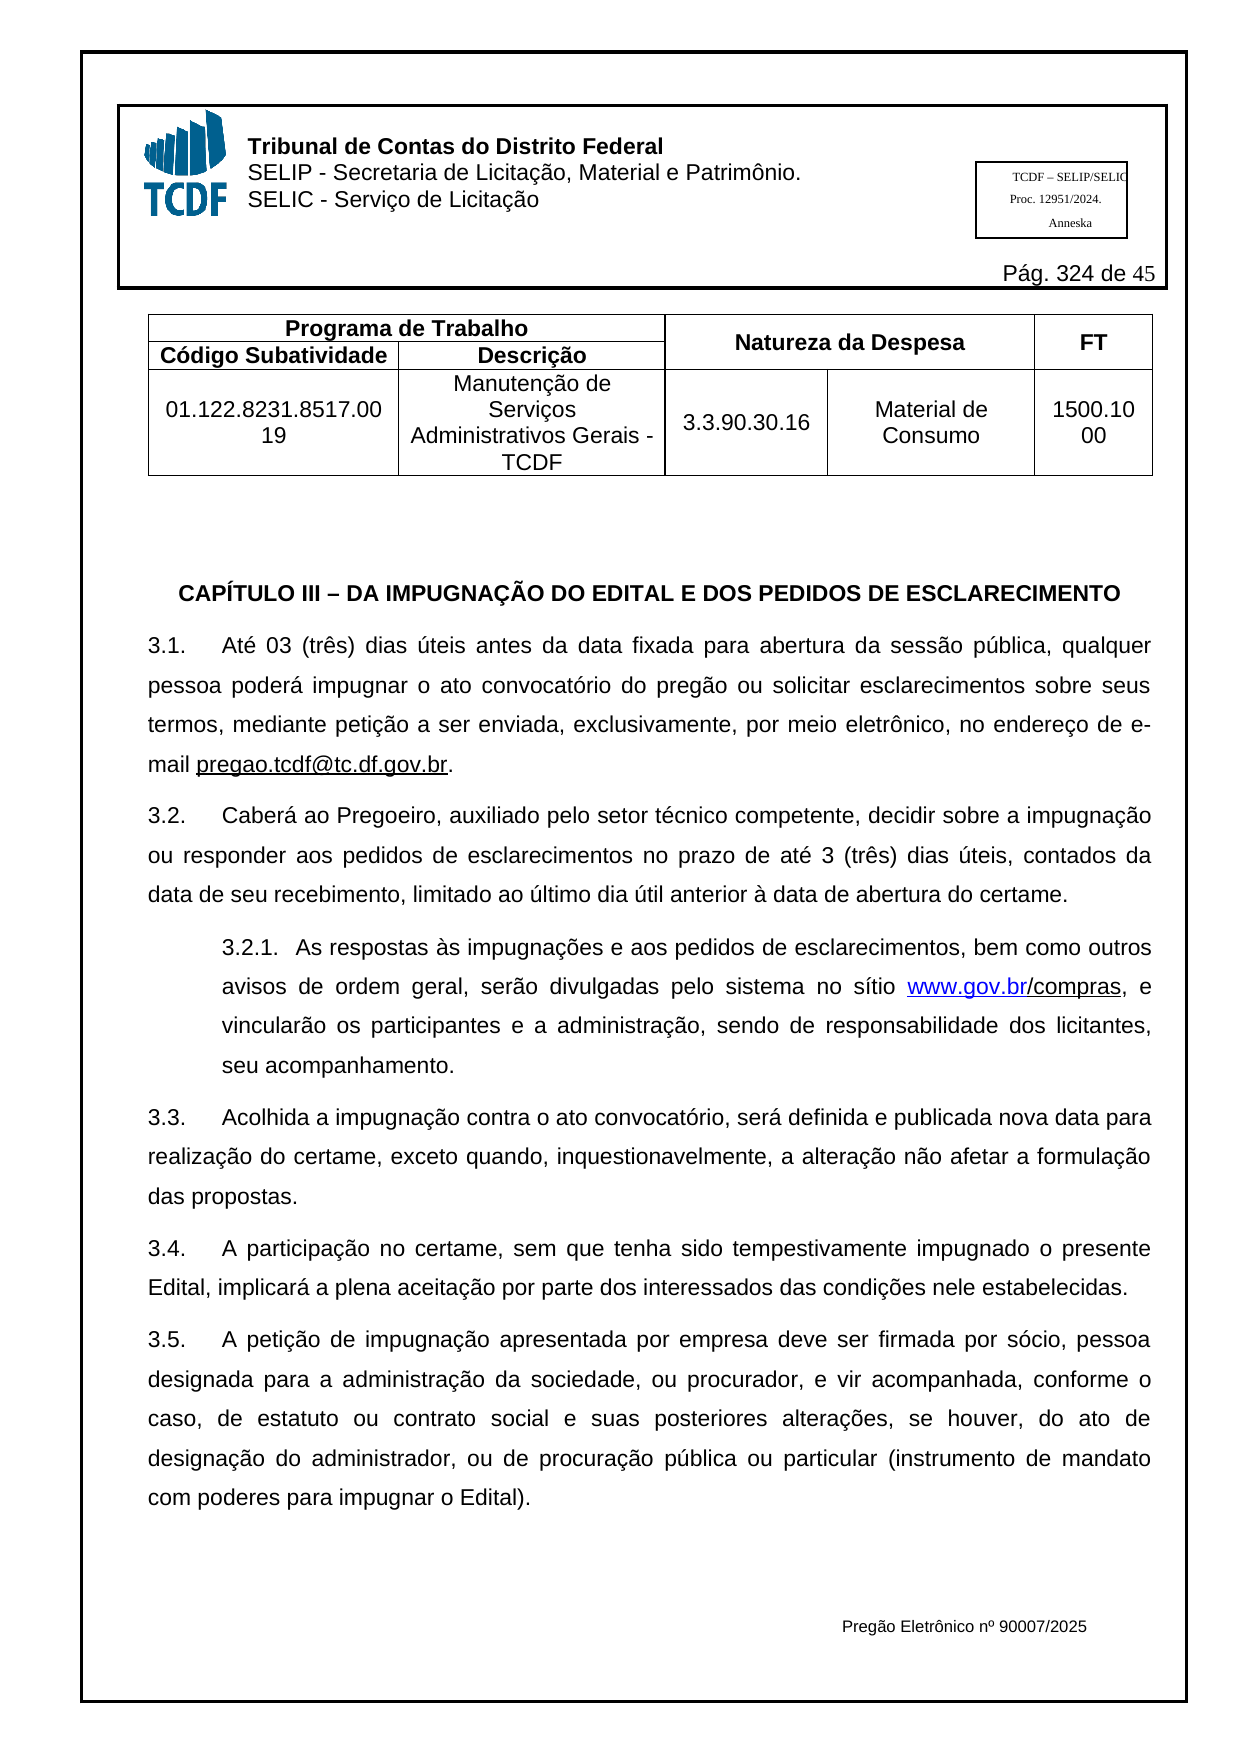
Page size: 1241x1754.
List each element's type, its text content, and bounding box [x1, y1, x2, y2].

table_cell 01.122.8231.8517.0019 [149, 370, 398, 475]
table_cell Código Subatividade [149, 342, 398, 369]
text 3.5. A petição de impugnação apresentada por empresa deve ser firmada por sócio, pessoa designada para a administração da sociedade, ou procurador, e vir acompanhada, conforme o caso, de estatuto ou contrato social e suas posteriores alterações, se houver, do ato de designação do administrador, ou de procuração pública ou particular (instrumento de mandato com poderes para impugnar o Edital). [148, 1326, 1152, 1511]
table_cell 3.3.90.30.16 [666, 370, 827, 475]
table_cell Descrição [399, 342, 664, 369]
text Capítulo IIi – dA IMPUGNAÇÃO do edital e dos pedidos de esclarecimento [148, 580, 1152, 606]
picture [129, 107, 241, 218]
text 3.2. Caberá ao Pregoeiro, auxiliado pelo setor técnico competente, decidir sobre a impugnação ou responder aos pedidos de esclarecimentos no prazo de até 3 (três) dias úteis, contados da data de seu recebimento, limitado ao último dia útil anterior à data de abertura do certame. [148, 802, 1152, 908]
text 3.2.1. As respostas às impugnações e aos pedidos de esclarecimentos, bem como outros avisos de ordem geral, serão divulgadas pelo sistema no sítio www.gov.br/compras, e vincularão os participantes e a administração, sendo de responsabilidade dos licitantes, seu acompanhamento. [222, 933, 1152, 1078]
text 3.4. A participação no certame, sem que tenha sido tempestivamente impugnado o presente Edital, implicará a plena aceitação por parte dos interessados das condições nele estabelecidas. [148, 1235, 1152, 1301]
text 3.1. Até 03 (três) dias úteis antes da data fixada para abertura da sessão pública, qualquer pessoa poderá impugnar o ato convocatório do pregão ou solicitar esclarecimentos sobre seus termos, mediante petição a ser enviada, exclusivamente, por meio eletrônico, no endereço de e-mail pregao.tcdf@tc.df.gov.br. [148, 632, 1152, 777]
table_cell Material de Consumo [828, 370, 1034, 475]
table_header Programa de Trabalho [149, 315, 664, 341]
table_header Natureza da Despesa [666, 315, 1034, 369]
text 3.3. Acolhida a impugnação contra o ato convocatório, será definida e publicada nova data para realização do certame, exceto quando, inquestionavelmente, a alteração não afetar a formulação das propostas. [148, 1104, 1152, 1209]
table_header FT [1035, 315, 1152, 369]
table_cell Manutenção de Serviços Administrativos Gerais - TCDF [399, 370, 664, 475]
table_cell 1500.1000 [1035, 370, 1152, 475]
